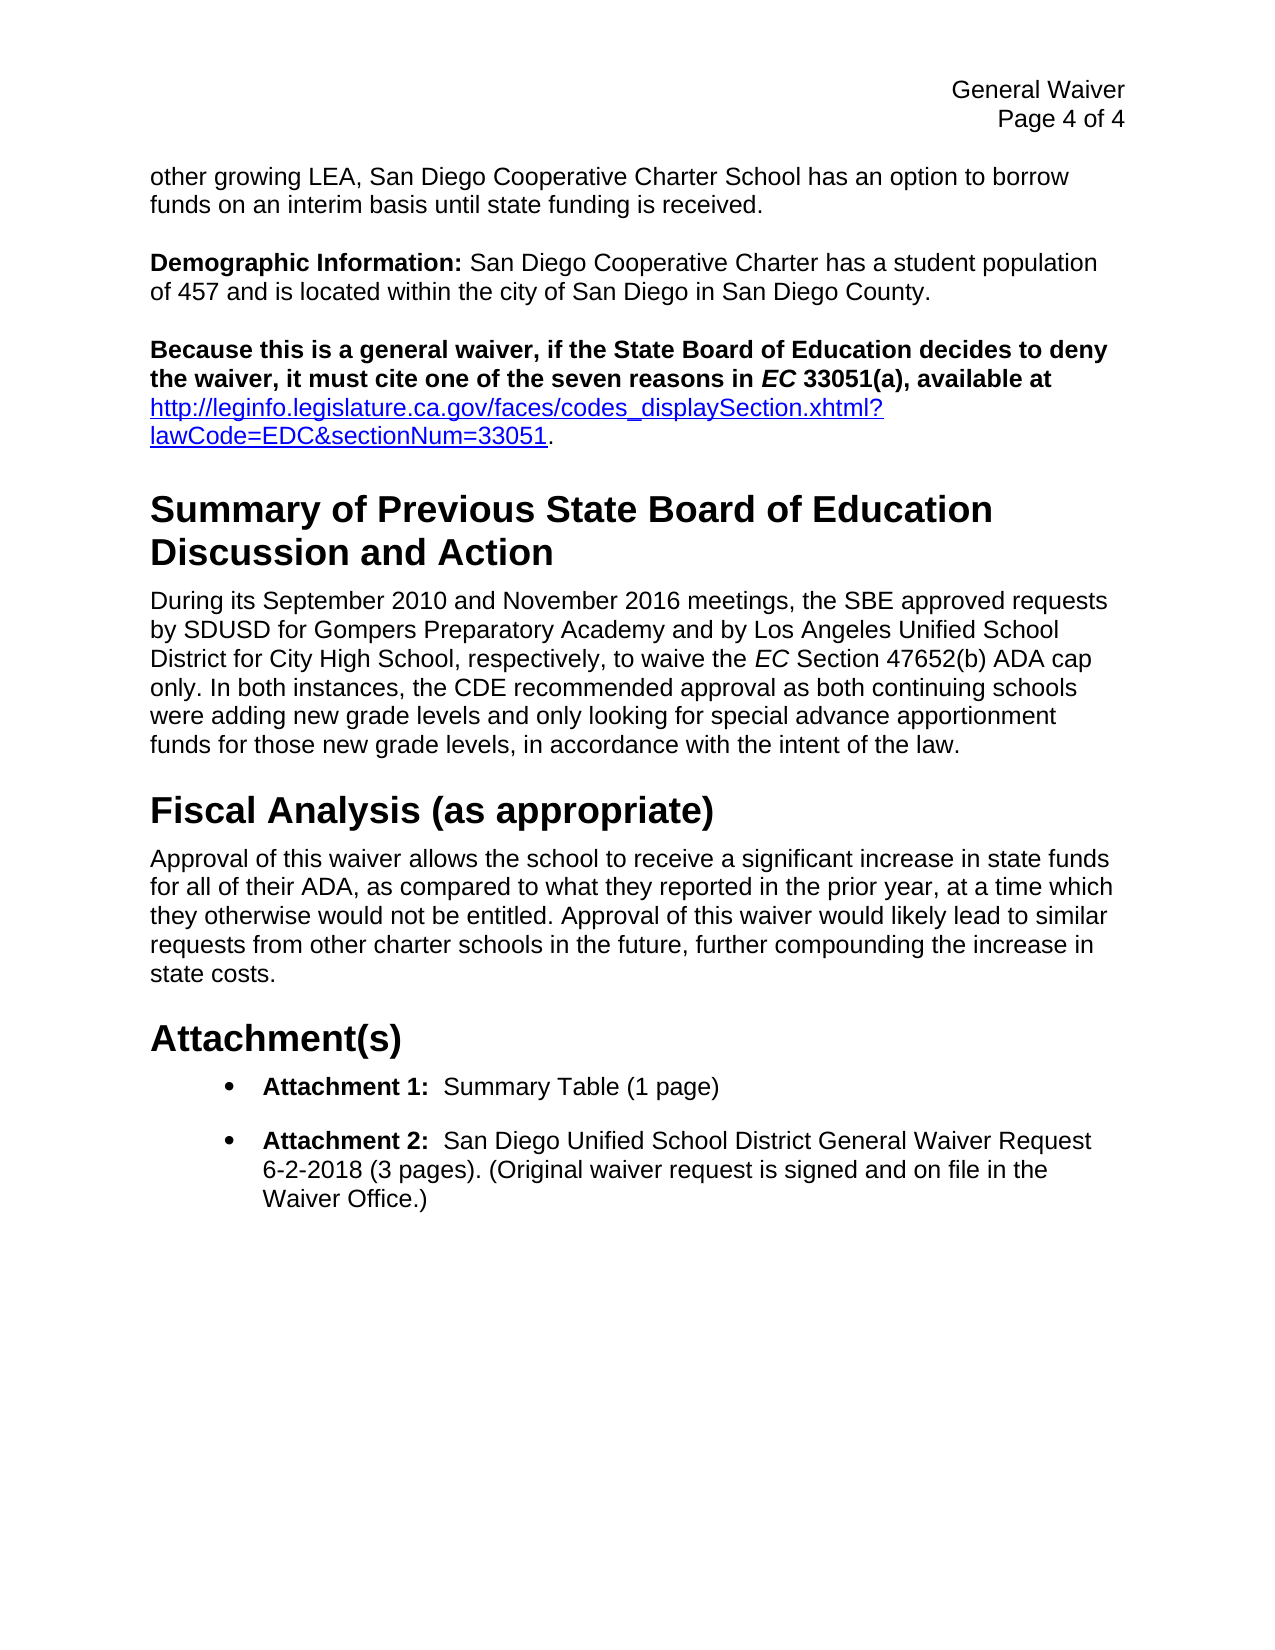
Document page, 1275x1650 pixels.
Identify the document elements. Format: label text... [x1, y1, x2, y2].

subtitle Fiscal Analysis (as appropriate) [150, 788, 1125, 831]
text Demographic Information: San Diego Cooperative Charter has a student population of 457 and is located within the city of San Diego in San Diego County. [150, 248, 1125, 306]
text During its September 2010 and November 2016 meetings, the SBE approved requests by SDUSD for Gompers Preparatory Academy and by Los Angeles Unified School District for City High School, respectively, to waive the EC Section 47652(b) ADA cap only. In both instances, the CDE recommended approval as both continuing schools were adding new grade levels and only looking for special advance apportionment funds for those new grade levels, in accordance with the intent of the law. [150, 586, 1125, 759]
subtitle Attachment(s) [150, 1016, 1125, 1059]
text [150, 162, 1125, 219]
text Because this is a general waiver, if the State Board of Education decides to deny the waiver, it must cite one of the seven reasons in EC 33051(a), available at http://leginfo.legislature.ca.gov/faces/codes_displaySection.xhtml?lawCode=EDC&sectionNum=33051. [150, 335, 1125, 450]
subtitle Summary of Previous State Board of Education Discussion and Action [150, 487, 1125, 574]
text Approval of this waiver allows the school to receive a significant increase in state funds for all of their ADA, as compared to what they reported in the prior year, at a time which they otherwise would not be entitled. Approval of this waiver would likely lead to similar requests from other charter schools in the future, further compounding the increase in state costs. [150, 843, 1125, 987]
list Attachment 2: San Diego Unified School District General Waiver Request 6-2-2018 (3 pages). (Original waiver request is signed and on file in the Waiver Office.) [225, 1126, 1125, 1212]
list Attachment 1: Summary Table (1 page) [225, 1072, 1125, 1101]
